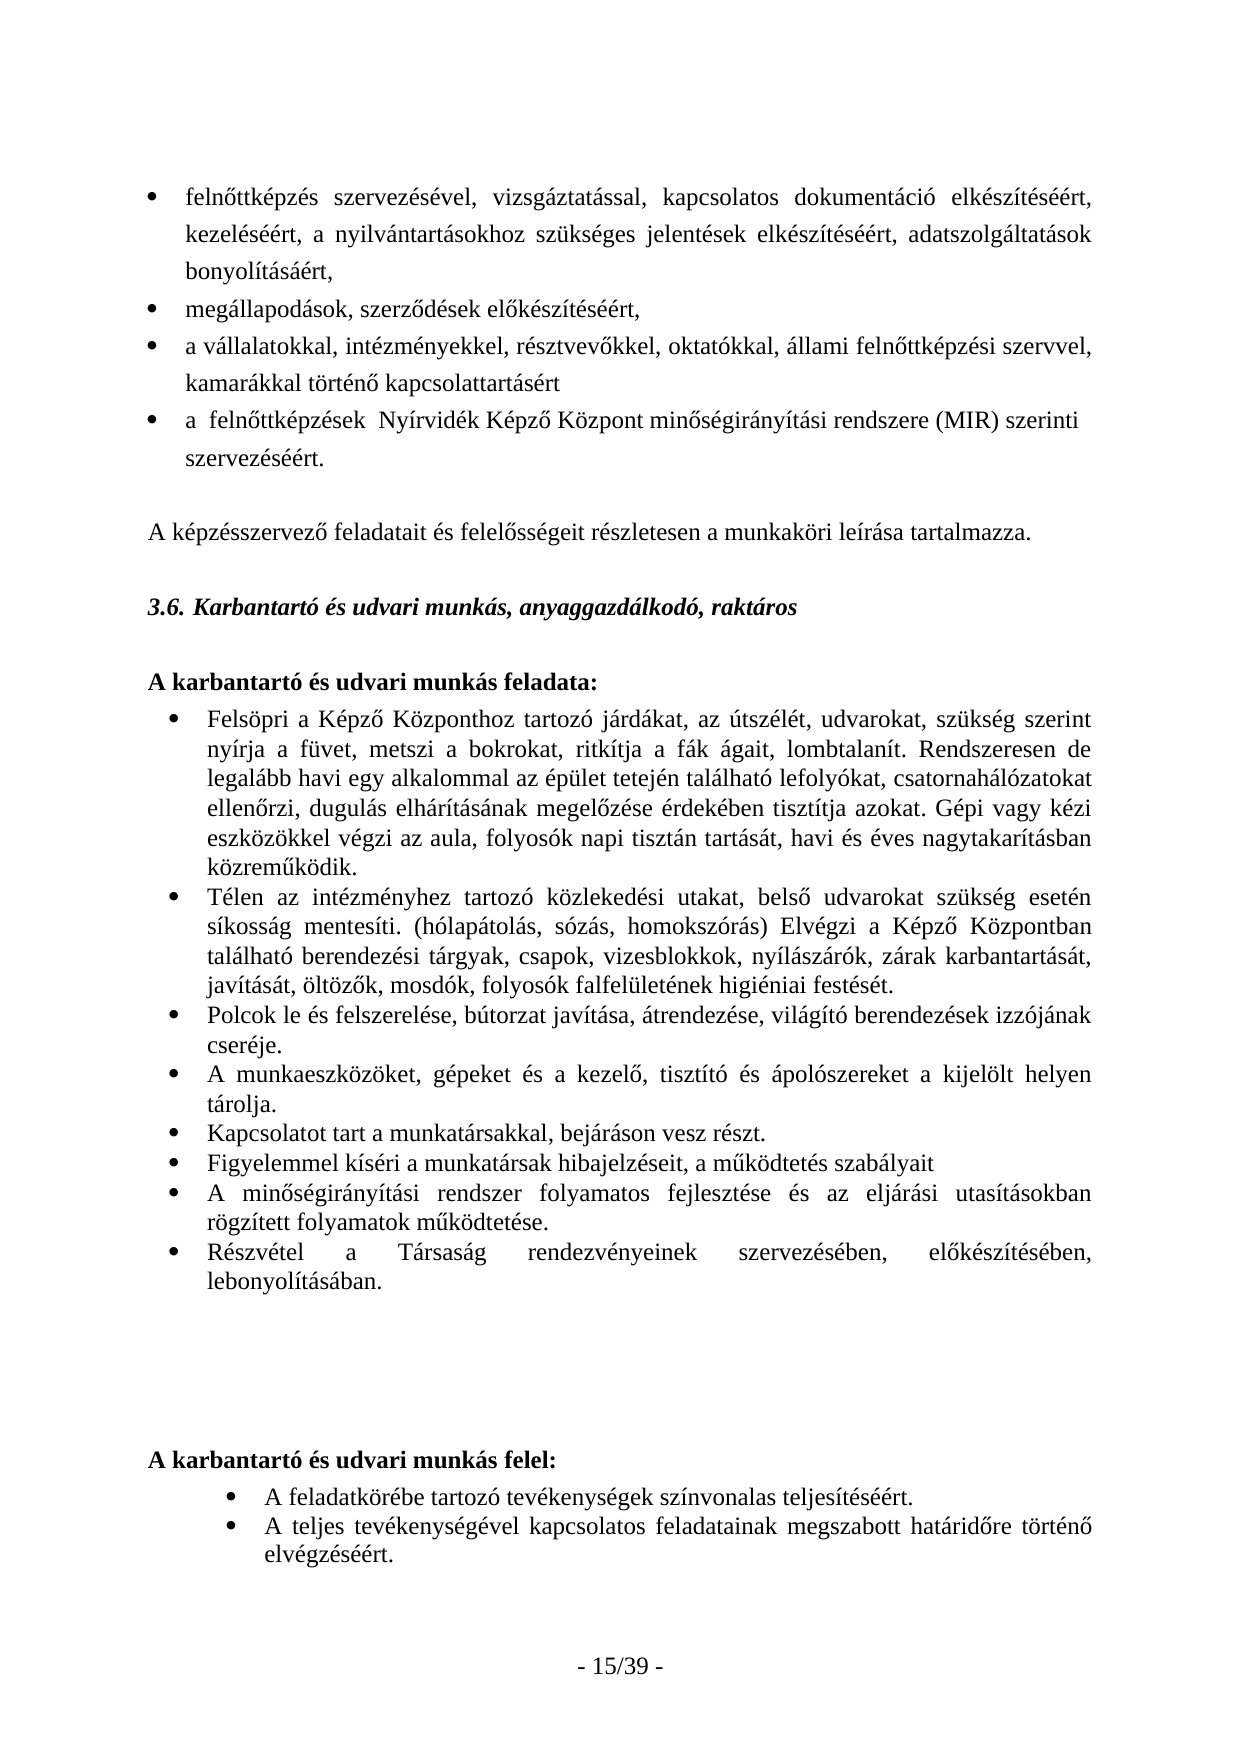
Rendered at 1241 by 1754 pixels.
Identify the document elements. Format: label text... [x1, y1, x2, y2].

list A minőségirányítási rendszer folyamatos fejlesztése és az eljárási utasításokban rögzített folyamatok működtetése. [169, 1177, 1092, 1236]
list megállapodások, szerződések előkészítéséért, [148, 294, 1092, 322]
list A teljes tevékenységével kapcsolatos feladatainak megszabott határidőre történő elvégzéséért. [227, 1511, 1092, 1568]
subtitle Karbantartó és udvari munkás, anyaggazdálkodó, raktáros [148, 592, 1092, 621]
text A karbantartó és udvari munkás felel: [148, 1445, 1092, 1473]
list Kapcsolatot tart a munkatársakkal, bejáráson vesz részt. [169, 1118, 1092, 1148]
list Télen az intézményhez tartozó közlekedési utakat, belső udvarokat szükség esetén síkosság mentesíti. (hólapátolás, sózás, homokszórás) Elvégzi a Képző Központban található berendezési tárgyak, csapok, vizesblokkok, nyílászárók, zárak karbantartását, javítását, öltözők, mosdók, folyosók falfelületének higiéniai festését. [169, 881, 1092, 1000]
list felnőttképzés szervezésével, vizsgáztatással, kapcsolatos dokumentáció elkészítéséért, kezeléséért, a nyilvántartásokhoz szükséges jelentések elkészítéséért, adatszolgáltatások bonyolításáért, [148, 182, 1092, 285]
list a felnőttképzések Nyírvidék Képző Központ minőségirányítási rendszere (MIR) szerinti szervezéséért. [148, 406, 1092, 472]
list A munkaeszközöket, gépeket és a kezelő, tisztító és ápolószereket a kijelölt helyen tárolja. [169, 1059, 1092, 1118]
list Polcok le és felszerelése, bútorzat javítása, átrendezése, világító berendezések izzójának cseréje. [169, 1000, 1092, 1059]
text A karbantartó és udvari munkás feladata: [148, 667, 1092, 695]
text A képzésszervező feladatait és felelősségeit részletesen a munkaköri leírása tartalmazza. [148, 517, 1092, 546]
list A feladatkörébe tartozó tevékenységek színvonalas teljesítéséért. [227, 1482, 1092, 1511]
list Felsöpri a Képző Központhoz tartozó járdákat, az útszélét, udvarokat, szükség szerint nyírja a füvet, metszi a bokrokat, ritkítja a fák ágait, lombtalanít. Rendszeresen de legalább havi egy alkalommal az épület tetején található lefolyókat, csatornahálózatokat ellenőrzi, dugulás elhárításának megelőzése érdekében tisztítja azokat. Gépi vagy kézi eszközökkel végzi az aula, folyosók napi tisztán tartását, havi és éves nagytakarításban közreműködik. [169, 704, 1092, 881]
list a vállalatokkal, intézményekkel, résztvevőkkel, oktatókkal, állami felnőttképzési szervvel, kamarákkal történő kapcsolattartásért [148, 331, 1092, 397]
list Részvétel a Társaság rendezvényeinek szervezésében, előkészítésében, lebonyolításában. [169, 1236, 1092, 1296]
list Figyelemmel kíséri a munkatársak hibajelzéseit, a működtetés szabályait [169, 1148, 1092, 1177]
